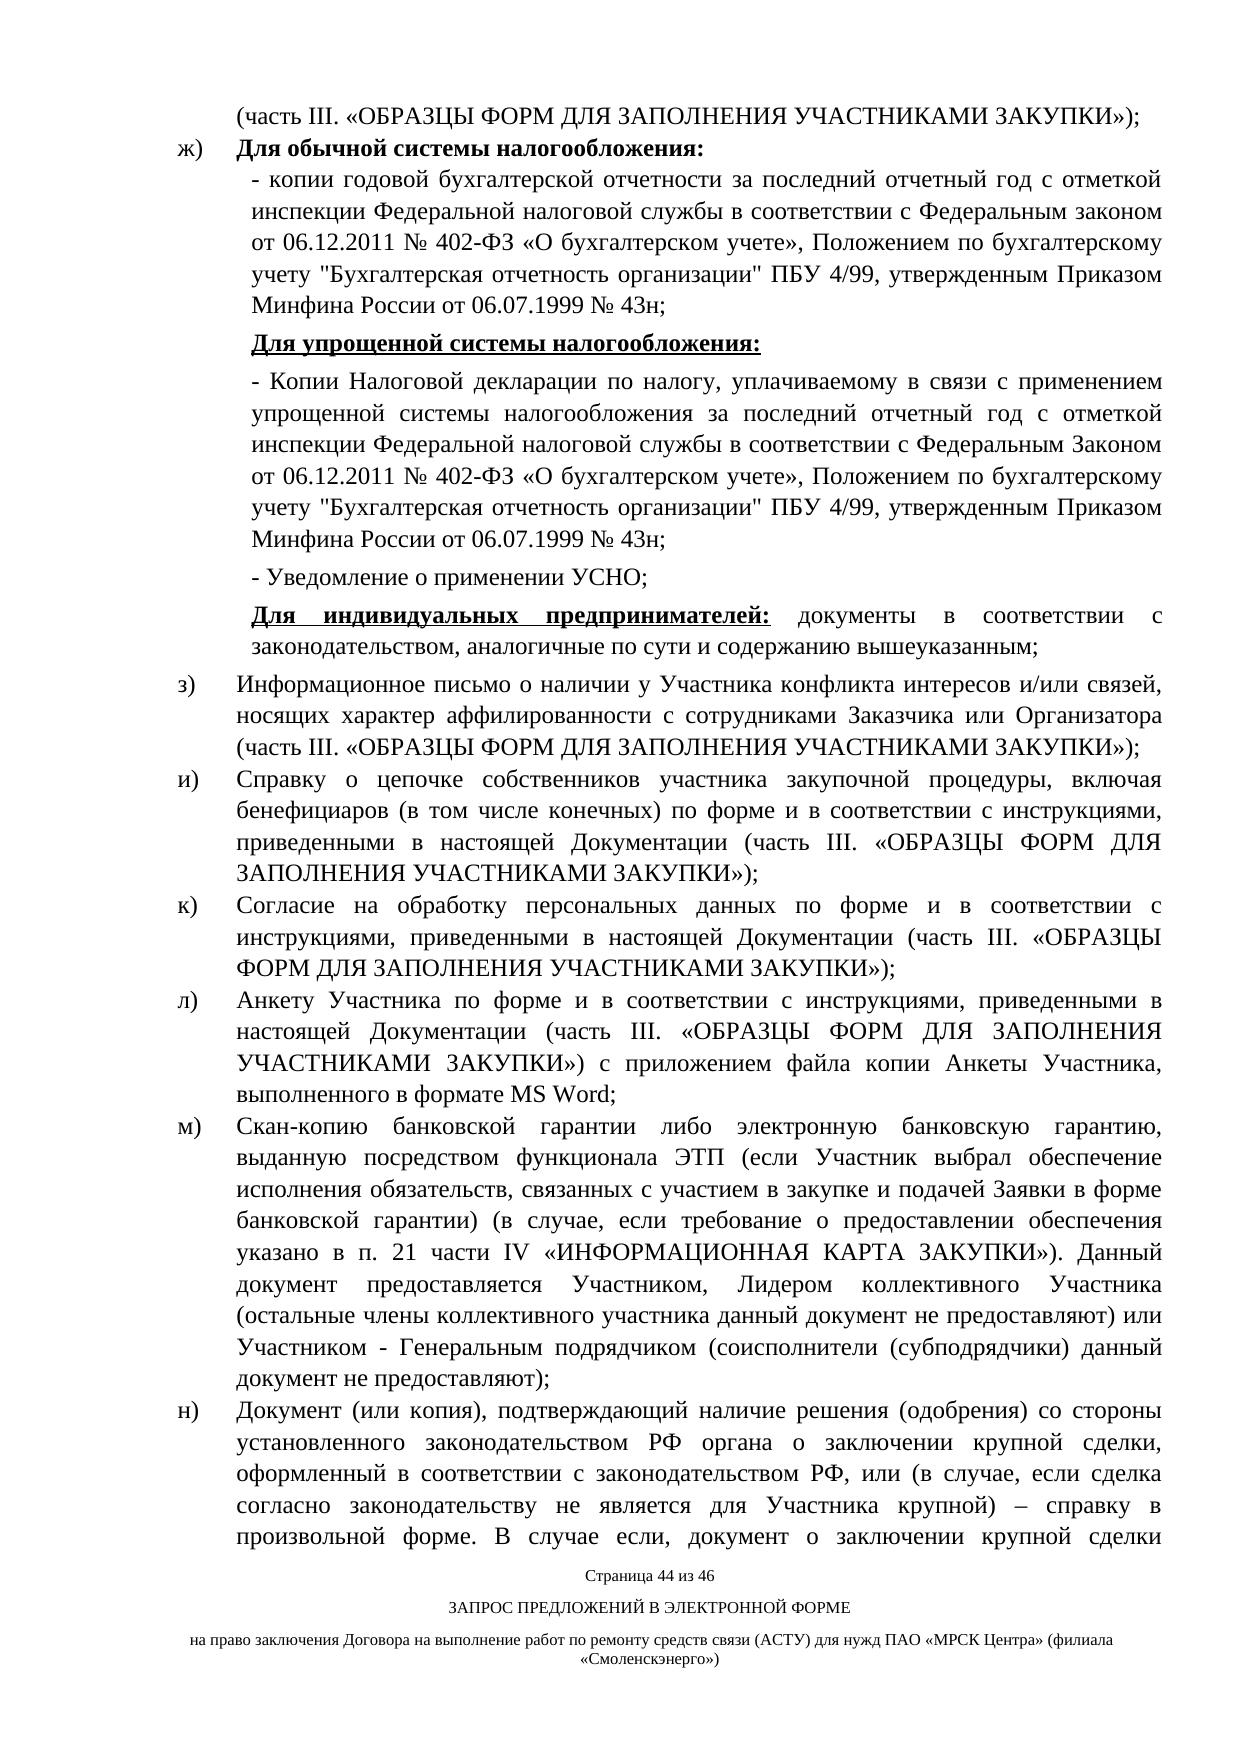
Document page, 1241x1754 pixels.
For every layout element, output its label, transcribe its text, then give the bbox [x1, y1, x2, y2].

text - Уведомление о применении УСНО; [251, 562, 1163, 591]
list Справку о цепочке собственников участника закупочной процедуры, включая бенефициаров (в том числе конечных) по форме и в соответствии с инструкциями, приведенными в настоящей Документации (часть III. «ОБРАЗЦЫ ФОРМ ДЛЯ ЗАПОЛНЕНИЯ УЧАСТНИКАМИ ЗАКУПКИ»); [177, 764, 1163, 887]
list Анкету Участника по форме и в соответствии с инструкциями, приведенными в настоящей Документации (часть III. «ОБРАЗЦЫ ФОРМ ДЛЯ ЗАПОЛНЕНИЯ УЧАСТНИКАМИ ЗАКУПКИ») с приложением файла копии Анкеты Участника, выполненного в формате MS Word; [177, 985, 1163, 1108]
list Информационное письмо о наличии у Участника конфликта интересов и/или связей, носящих характер аффилированности с сотрудниками Заказчика или Организатора (часть III. «ОБРАЗЦЫ ФОРМ ДЛЯ ЗАПОЛНЕНИЯ УЧАСТНИКАМИ ЗАКУПКИ»); [177, 669, 1163, 761]
list Согласие на обработку персональных данных по форме и в соответствии с инструкциями, приведенными в настоящей Документации (часть III. «ОБРАЗЦЫ ФОРМ ДЛЯ ЗАПОЛНЕНИЯ УЧАСТНИКАМИ ЗАКУПКИ»); [177, 890, 1163, 982]
text - Копии Налоговой декларации по налогу, уплачиваемому в связи с применением упрощенной системы налогообложения за последний отчетный год с отметкой инспекции Федеральной налоговой службы в соответствии с Федеральным Законом от 06.12.2011 № 402-ФЗ «О бухгалтерском учете», Положением по бухгалтерскому учету "Бухгалтерская отчетность организации" ПБУ 4/99, утвержденным Приказом Минфина России от 06.07.1999 № 43н; [251, 366, 1163, 553]
text Для упрощенной системы налогообложения: [251, 328, 1163, 357]
list Для обычной системы налогообложения: [177, 133, 1163, 162]
text - копии годовой бухгалтерской отчетности за последний отчетный год с отметкой инспекции Федеральной налоговой службы в соответствии с Федеральным законом от 06.12.2011 № 402-ФЗ «О бухгалтерском учете», Положением по бухгалтерскому учету "Бухгалтерская отчетность организации" ПБУ 4/99, утвержденным Приказом Минфина России от 06.07.1999 № 43н; [251, 164, 1163, 319]
list Скан-копию банковской гарантии либо электронную банковскую гарантию, выданную посредством функционала ЭТП (если Участник выбрал обеспечение исполнения обязательств, связанных с участием в закупке и подачей Заявки в форме банковской гарантии) (в случае, если требование о предоставлении обеспечения указано в п. 21 части IV «ИНФОРМАЦИОННАЯ КАРТА ЗАКУПКИ»). Данный документ предоставляется Участником, Лидером коллективного Участника (остальные члены коллективного участника данный документ не предоставляют) или Участником - Генеральным подрядчиком (соисполнители (субподрядчики) данный документ не предоставляют); [177, 1111, 1163, 1392]
text Для индивидуальных предпринимателей: документы в соответствии с законодательством, аналогичные по сути и содержанию вышеуказанным; [251, 600, 1163, 660]
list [177, 101, 1163, 130]
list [177, 1395, 1163, 1550]
